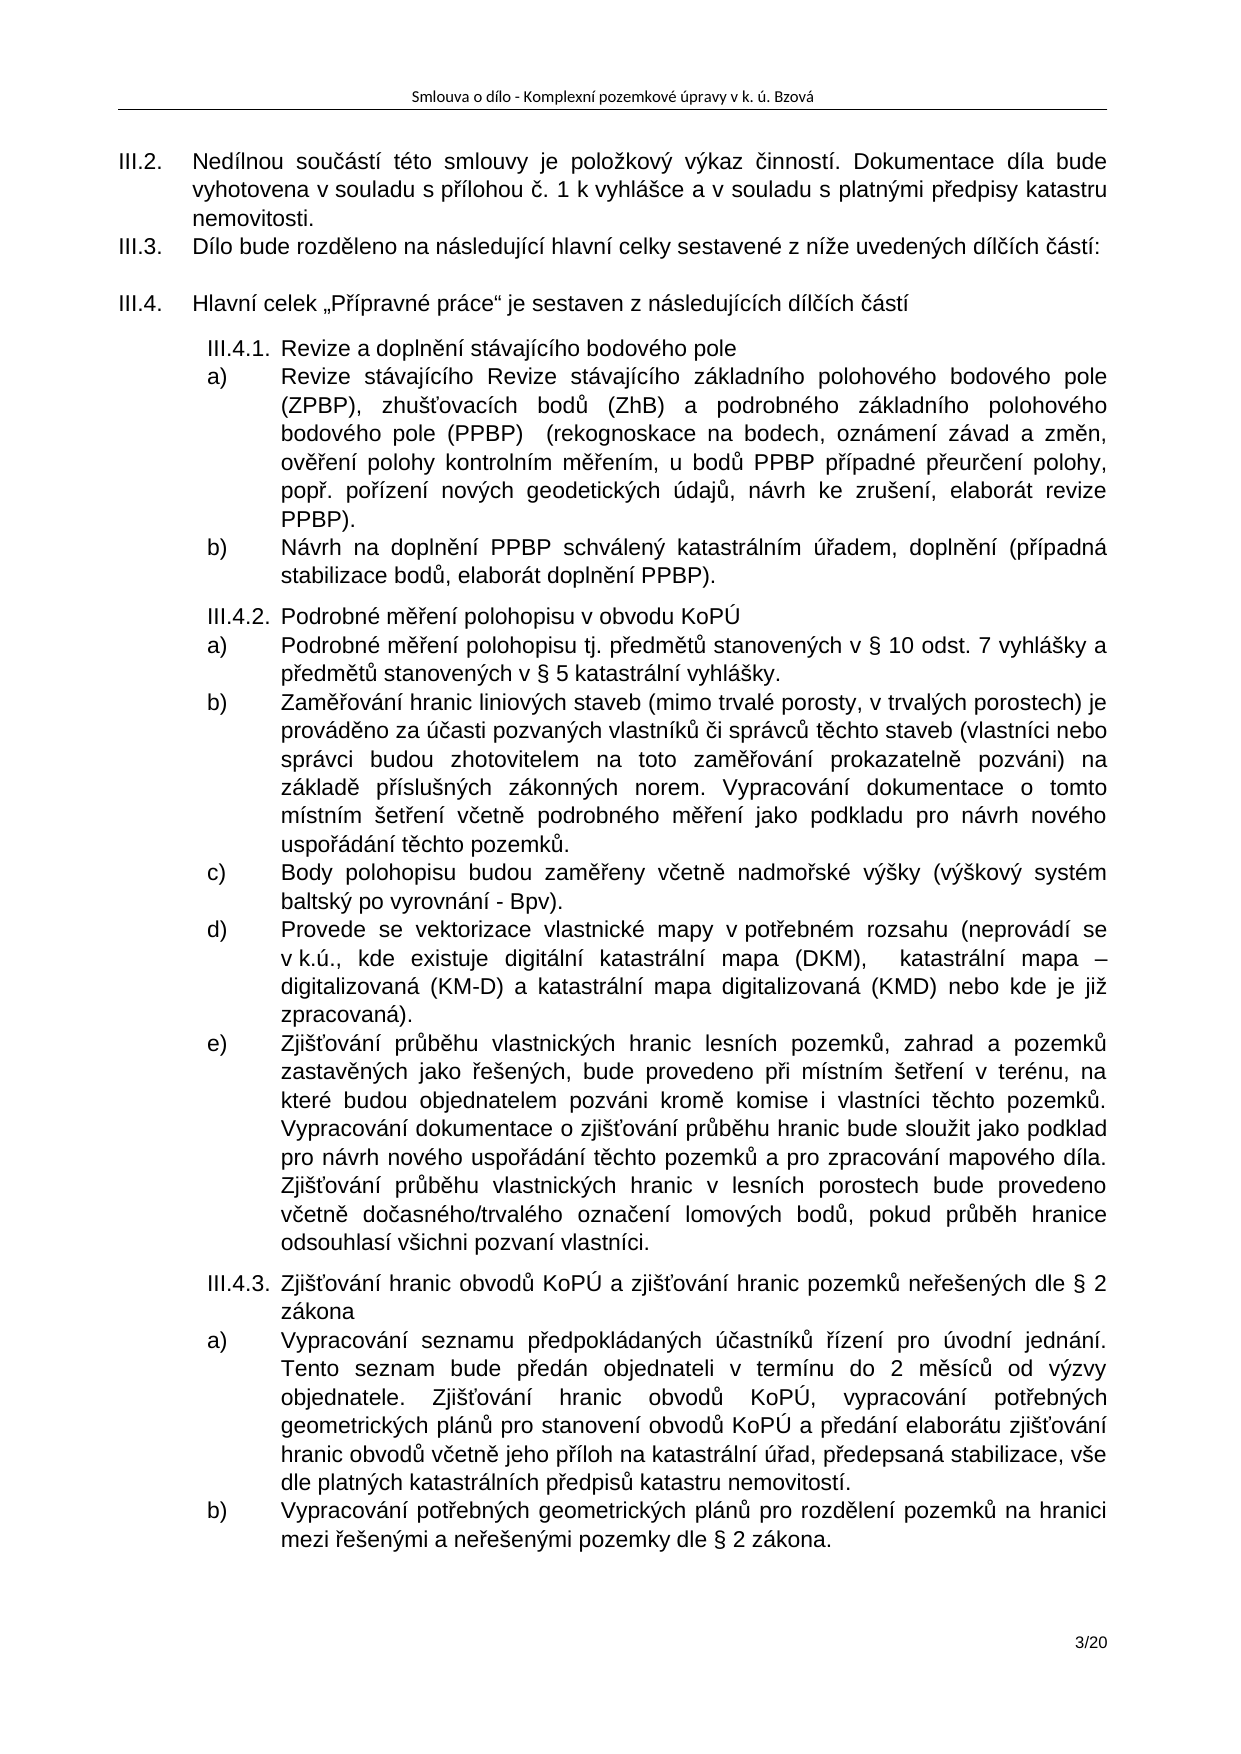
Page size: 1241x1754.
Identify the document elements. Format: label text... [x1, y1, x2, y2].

text Podrobné měření polohopisu v obvodu KoPÚ [207, 603, 1107, 630]
list Dílo bude rozděleno na následující hlavní celky sestavené z níže uvedených dílčích částí: [118, 233, 1107, 259]
list Nedílnou součástí této smlouvy je položkový výkaz činností. Dokumentace díla bude vyhotovena v souladu s přílohou č. 1 k vyhlášce a v souladu s platnými předpisy katastru nemovitosti. [118, 148, 1107, 231]
text Provede se vektorizace vlastnické mapy v potřebném rozsahu (neprovádí se v k.ú., kde existuje digitální katastrální mapa (DKM), katastrální mapa – digitalizovaná (KM-D) a katastrální mapa digitalizovaná (KMD) nebo kde je již zpracovaná). [207, 916, 1107, 1028]
text Revize stávajícího Revize stávajícího základního polohového bodového pole (ZPBP), zhušťovacích bodů (ZhB) a podrobného základního polohového bodového pole (PPBP) (rekognoskace na bodech, oznámení závad a změn, ověření polohy kontrolním měřením, u bodů PPBP případné přeurčení polohy, popř. pořízení nových geodetických údajů, návrh ke zrušení, elaborát revize PPBP). [207, 363, 1107, 532]
list Hlavní celek „Přípravné práce“ je sestaven z následujících dílčích částí [118, 290, 1107, 316]
text Vypracování seznamu předpokládaných účastníků řízení pro úvodní jednání. Tento seznam bude předán objednateli v termínu do 2 měsíců od výzvy objednatele. Zjišťování hranic obvodů KoPÚ, vypracování potřebných geometrických plánů pro stanovení obvodů KoPÚ a předání elaborátu zjišťování hranic obvodů včetně jeho příloh na katastrální úřad, předepsaná stabilizace, vše dle platných katastrálních předpisů katastru nemovitostí. [207, 1327, 1107, 1495]
text Zjišťování hranic obvodů KoPÚ a zjišťování hranic pozemků neřešených dle § 2 zákona [207, 1270, 1107, 1325]
text Vypracování potřebných geometrických plánů pro rozdělení pozemků na hranici mezi řešenými a neřešenými pozemky dle § 2 zákona. [207, 1497, 1107, 1552]
text Revize a doplnění stávajícího bodového pole [207, 335, 1107, 361]
text Zaměřování hranic liniových staveb (mimo trvalé porosty, v trvalých porostech) je prováděno za účasti pozvaných vlastníků či správců těchto staveb (vlastníci nebo správci budou zhotovitelem na toto zaměřování prokazatelně pozváni) na základě příslušných zákonných norem. Vypracování dokumentace o tomto místním šetření včetně podrobného měření jako podkladu pro návrh nového uspořádání těchto pozemků. [207, 689, 1107, 857]
text Návrh na doplnění PPBP schválený katastrálním úřadem, doplnění (případná stabilizace bodů, elaborát doplnění PPBP). [207, 534, 1107, 589]
text Body polohopisu budou zaměřeny včetně nadmořské výšky (výškový systém baltský po vyrovnání - Bpv). [207, 859, 1107, 914]
text Zjišťování průběhu vlastnických hranic lesních pozemků, zahrad a pozemků zastavěných jako řešených, bude provedeno při místním šetření v terénu, na které budou objednatelem pozváni kromě komise i vlastníci těchto pozemků. Vypracování dokumentace o zjišťování průběhu hranic bude sloužit jako podklad pro návrh nového uspořádání těchto pozemků a pro zpracování mapového díla. Zjišťování průběhu vlastnických hranic v lesních porostech bude provedeno včetně dočasného/trvalého označení lomových bodů, pokud průběh hranice odsouhlasí všichni pozvaní vlastníci. [207, 1030, 1107, 1255]
text Podrobné měření polohopisu tj. předmětů stanovených v § 10 odst. 7 vyhlášky a předmětů stanovených v § 5 katastrální vyhlášky. [207, 632, 1107, 687]
